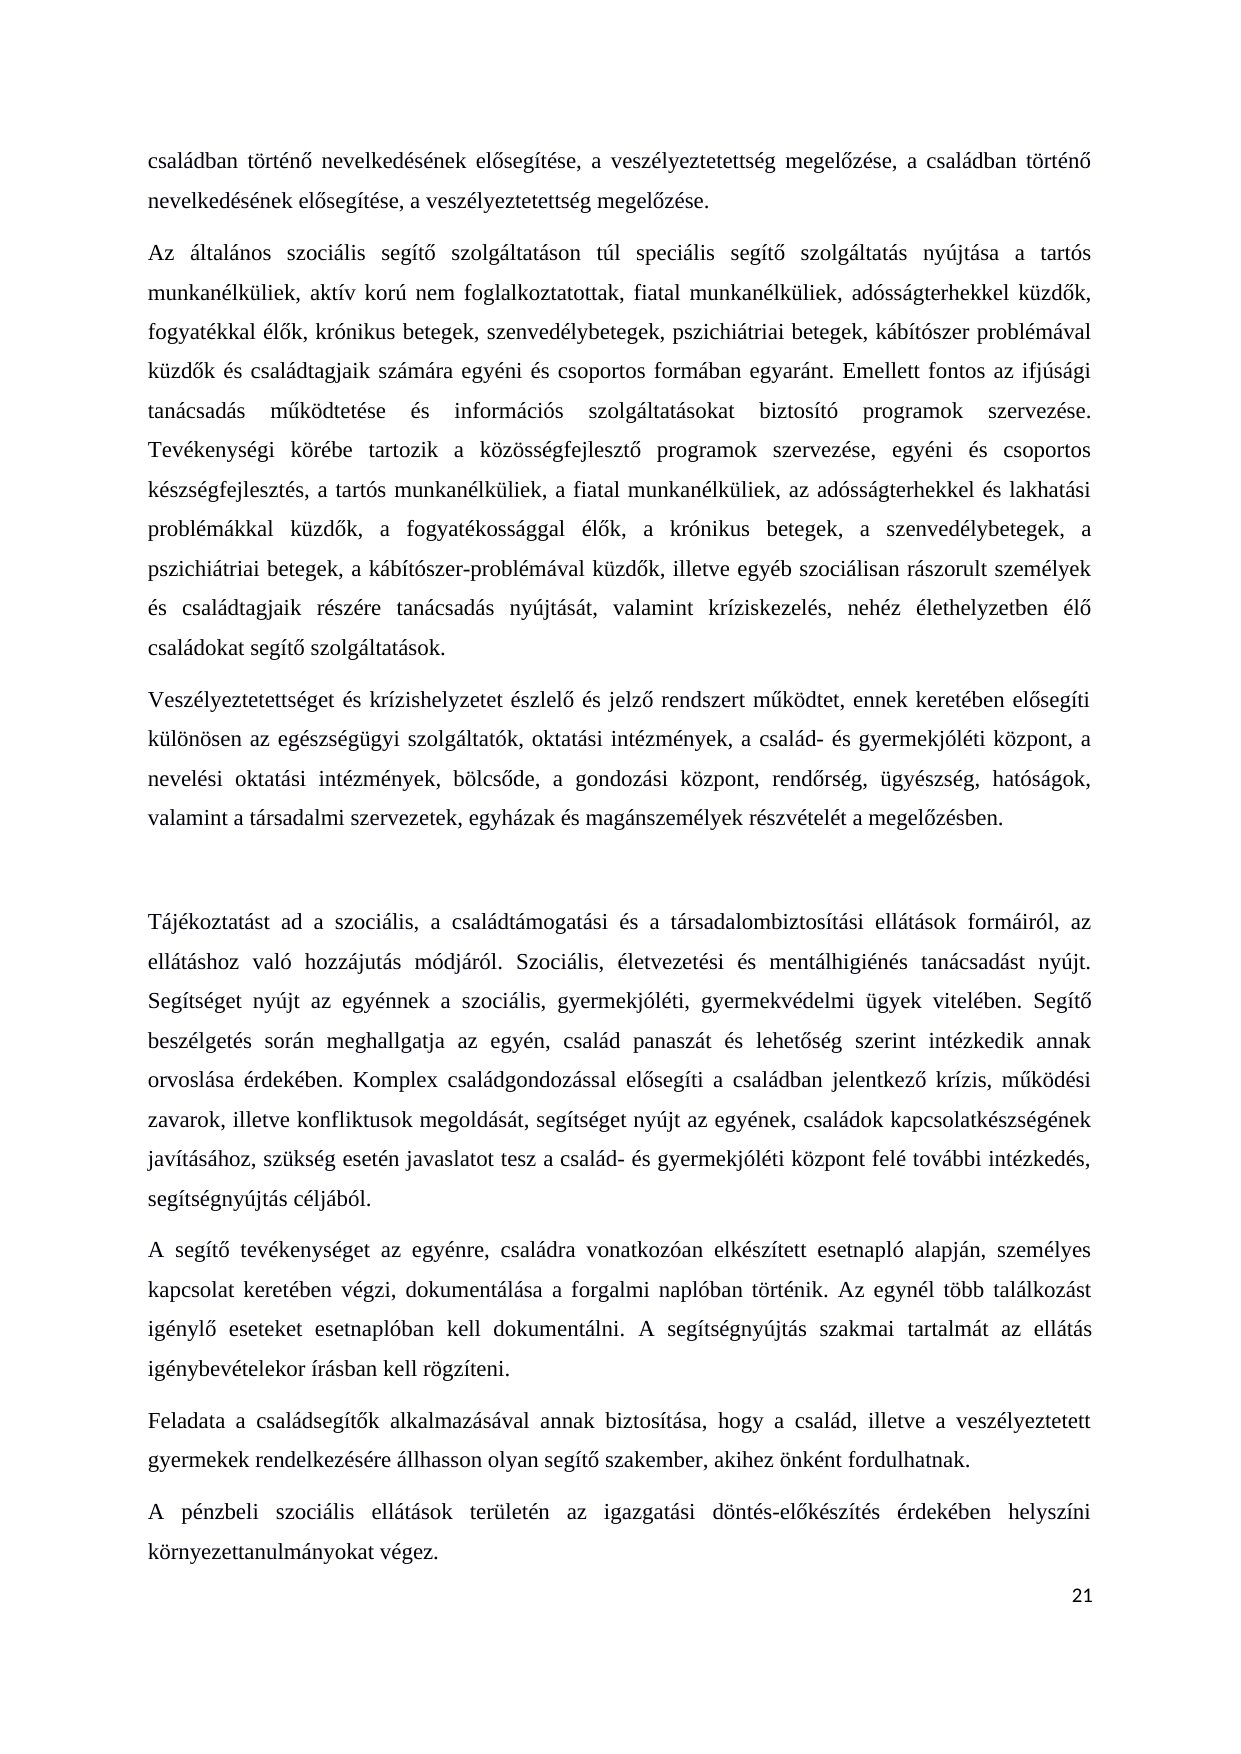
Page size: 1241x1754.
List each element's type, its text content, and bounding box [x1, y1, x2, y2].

text A segítő tevékenységet az egyénre, családra vonatkozóan elkészített esetnapló alapján, személyes kapcsolat keretében végzi, dokumentálása a forgalmi naplóban történik. Az egynél több találkozást igénylő eseteket esetnaplóban kell dokumentálni. A segítségnyújtás szakmai tartalmát az ellátás igénybevételekor írásban kell rögzíteni. [148, 1237, 1093, 1381]
text Tájékoztatást ad a szociális, a családtámogatási és a társadalombiztosítási ellátások formáiról, az ellátáshoz való hozzájutás módjáról. Szociális, életvezetési és mentálhigiénés tanácsadást nyújt. Segítséget nyújt az egyénnek a szociális, gyermekjóléti, gyermekvédelmi ügyek vitelében. Segítő beszélgetés során meghallgatja az egyén, család panaszát és lehetőség szerint intézkedik annak orvoslása érdekében. Komplex családgondozással elősegíti a családban jelentkező krízis, működési zavarok, illetve konfliktusok megoldását, segítséget nyújt az egyének, családok kapcsolatkészségének javításához, szükség esetén javaslatot tesz a család- és gyermekjóléti központ felé további intézkedés, segítségnyújtás céljából. [148, 908, 1093, 1211]
text Feladata a családsegítők alkalmazásával annak biztosítása, hogy a család, illetve a veszélyeztetett gyermekek rendelkezésére állhasson olyan segítő szakember, akihez önként fordulhatnak. [148, 1407, 1093, 1473]
text Az általános szociális segítő szolgáltatáson túl speciális segítő szolgáltatás nyújtása a tartós munkanélküliek, aktív korú nem foglalkoztatottak, fiatal munkanélküliek, adósságterhekkel küzdők, fogyatékkal élők, krónikus betegek, szenvedélybetegek, pszichiátriai betegek, kábítószer problémával küzdők és családtagjaik számára egyéni és csoportos formában egyaránt. Emellett fontos az ifjúsági tanácsadás működtetése és információs szolgáltatásokat biztosító programok szervezése. Tevékenységi körébe tartozik a közösségfejlesztő programok szervezése, egyéni és csoportos készségfejlesztés, a tartós munkanélküliek, a fiatal munkanélküliek, az adósságterhekkel és lakhatási problémákkal küzdők, a fogyatékossággal élők, a krónikus betegek, a szenvedélybetegek, a pszichiátriai betegek, a kábítószer-problémával küzdők, illetve egyéb szociálisan rászorult személyek és családtagjaik részére tanácsadás nyújtását, valamint kríziskezelés, nehéz élethelyzetben élő családokat segítő szolgáltatások. [148, 239, 1093, 660]
text A pénzbeli szociális ellátások területén az igazgatási döntés-előkészítés érdekében helyszíni környezettanulmányokat végez. [148, 1498, 1093, 1564]
text Veszélyeztetettséget és krízishelyzetet észlelő és jelző rendszert működtet, ennek keretében elősegíti különösen az egészségügyi szolgáltatók, oktatási intézmények, a család- és gyermekjóléti központ, a nevelési oktatási intézmények, bölcsőde, a gondozási központ, rendőrség, ügyészség, hatóságok, valamint a társadalmi szervezetek, egyházak és magánszemélyek részvételét a megelőzésben. [148, 686, 1093, 831]
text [148, 148, 1093, 213]
